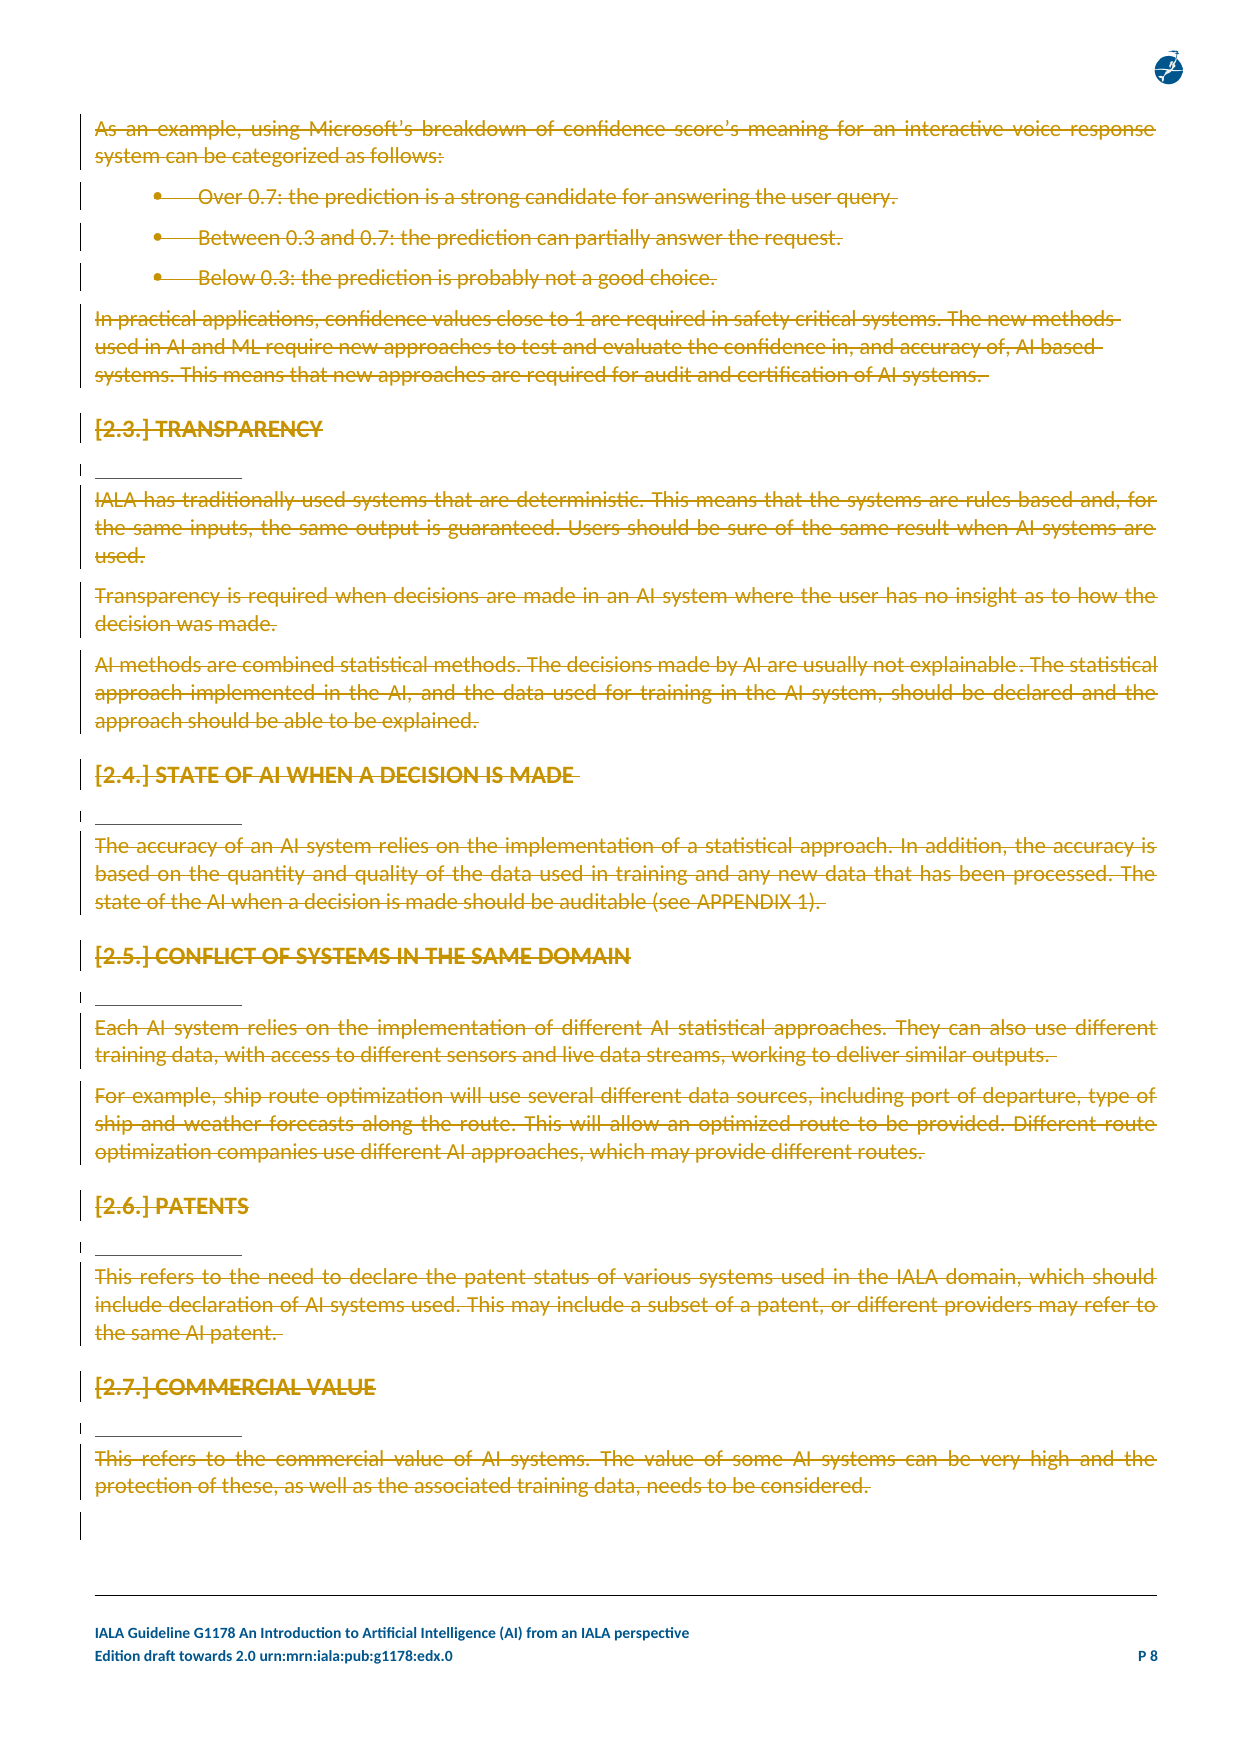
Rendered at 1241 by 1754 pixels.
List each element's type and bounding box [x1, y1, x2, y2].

picture [1123, 0, 1241, 119]
